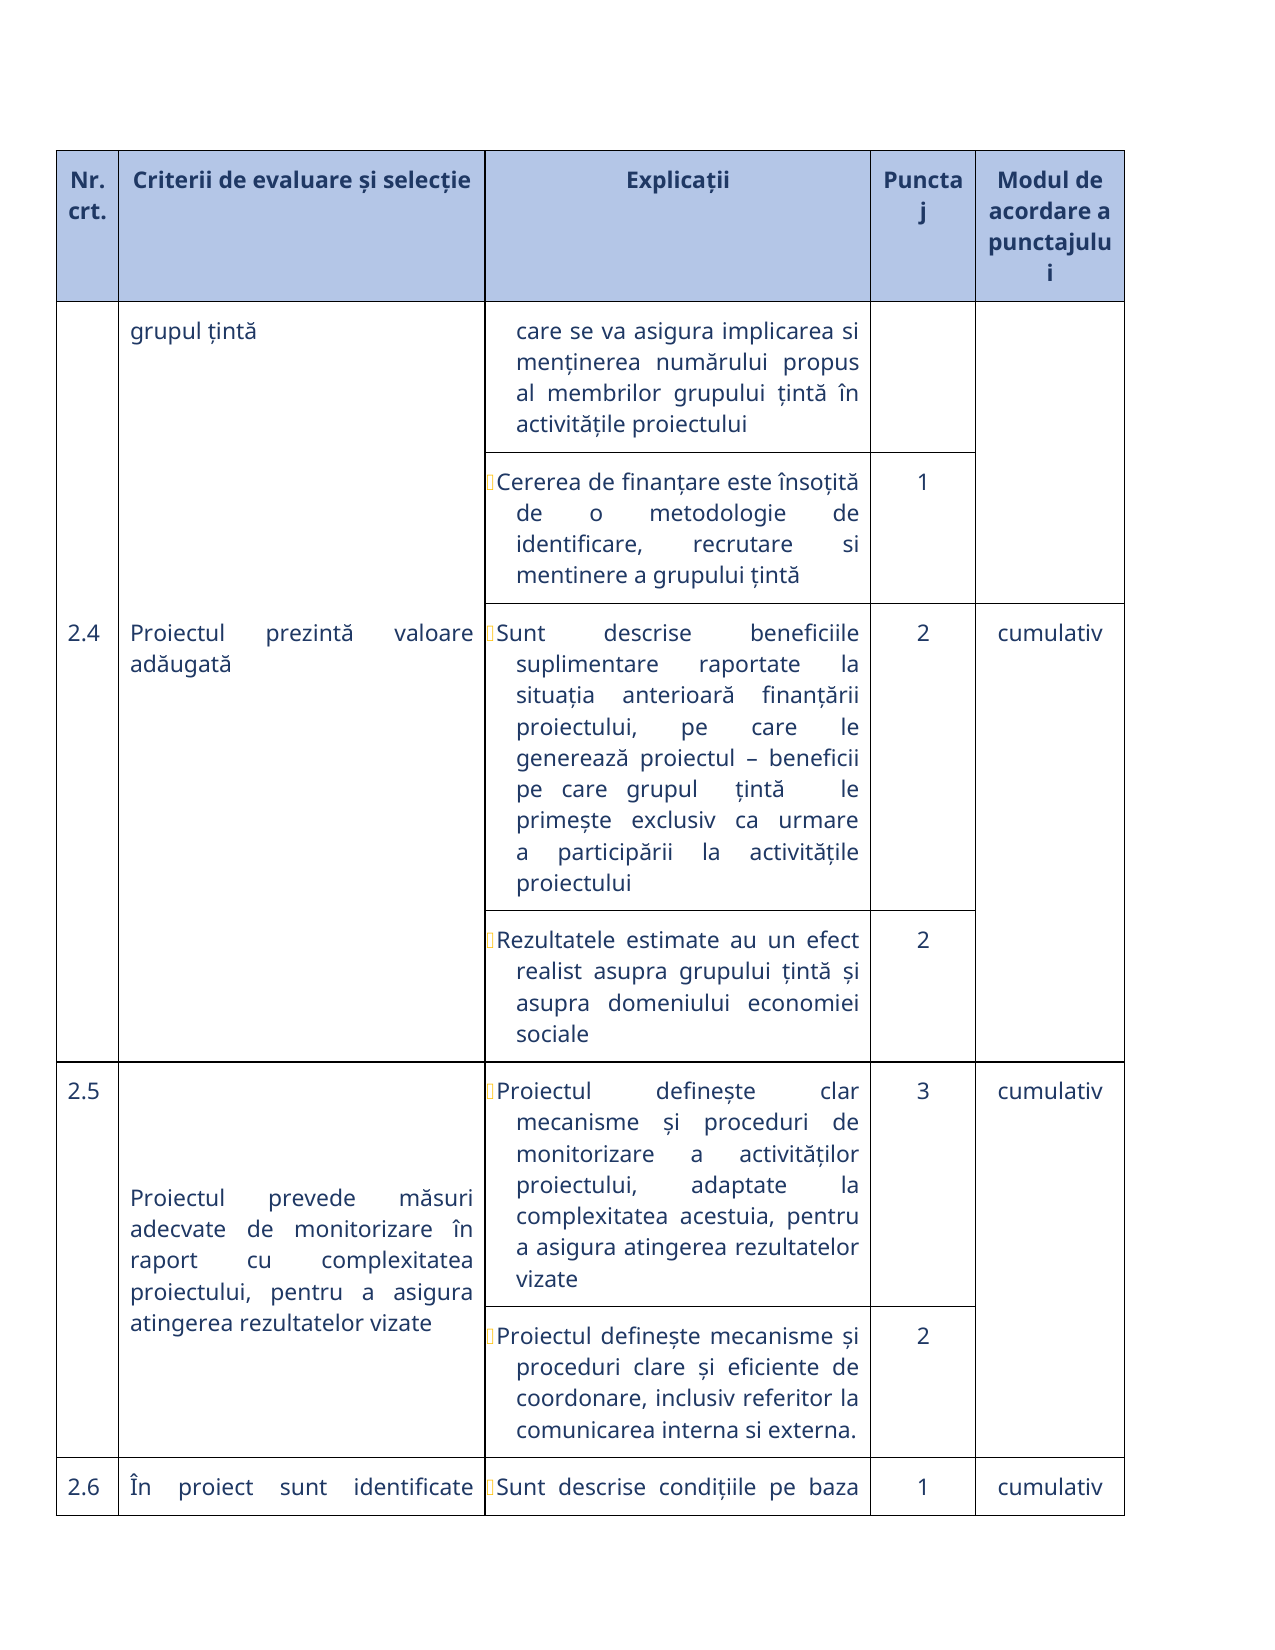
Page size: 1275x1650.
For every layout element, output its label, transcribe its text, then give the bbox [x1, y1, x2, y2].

table_cell 2.4 [57, 603, 118, 1061]
table_header Punctaj [871, 151, 975, 301]
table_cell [119, 1458, 484, 1514]
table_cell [486, 1458, 870, 1514]
table_header Modul de acordare a punctajului [976, 151, 1124, 301]
table_cell Proiectul definește mecanisme și proceduri clare și eficiente de coordonare, inclusiv referitor la comunicarea interna si externa. [486, 1307, 870, 1457]
table_cell 2 [871, 604, 975, 910]
table_cell Rezultatele estimate au un efect realist asupra grupului țintă şi asupra domeniului economiei sociale [486, 911, 870, 1061]
table_cell 2.6 [57, 1458, 118, 1514]
table_cell 2 [871, 911, 975, 1061]
table_cell Sunt descrise beneficiile suplimentare raportate la situația anterioară finanțării proiectului, pe care le generează proiectul – beneficii pe care grupul ţintă le primește exclusiv ca urmare a participării la activitățile proiectului [486, 604, 870, 910]
table_cell Proiectul prezintă valoare adăugată [119, 603, 484, 1061]
table_cell 1 [871, 453, 975, 603]
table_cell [486, 302, 870, 452]
table_cell cumulativ [976, 1063, 1124, 1457]
table_cell 3 [871, 1063, 975, 1306]
table_header Explicații [486, 151, 870, 301]
table_cell 2.5 [57, 1063, 118, 1457]
table_cell 1 [871, 1458, 975, 1514]
table_cell cumulativ [976, 1458, 1124, 1514]
table_cell 2 [871, 1307, 975, 1457]
table_cell 3 [871, 302, 975, 452]
table_cell Cererea de finanțare este însoțită de o metodologie de identificare, recrutare si mentinere a grupului țintă [486, 453, 870, 603]
table_cell cumulativ [976, 604, 1124, 1061]
table_header Nr. crt. [57, 151, 118, 301]
table_cell Proiectul prevede măsuri adecvate de monitorizare în raport cu complexitatea proiectului, pentru a asigura atingerea rezultatelor vizate [119, 1063, 484, 1457]
table_cell Proiectul definește clar mecanisme și proceduri de monitorizare a activităților proiectului, adaptate la complexitatea acestuia, pentru a asigura atingerea rezultatelor vizate [486, 1063, 870, 1306]
table_header Criterii de evaluare și selecție [119, 151, 484, 301]
